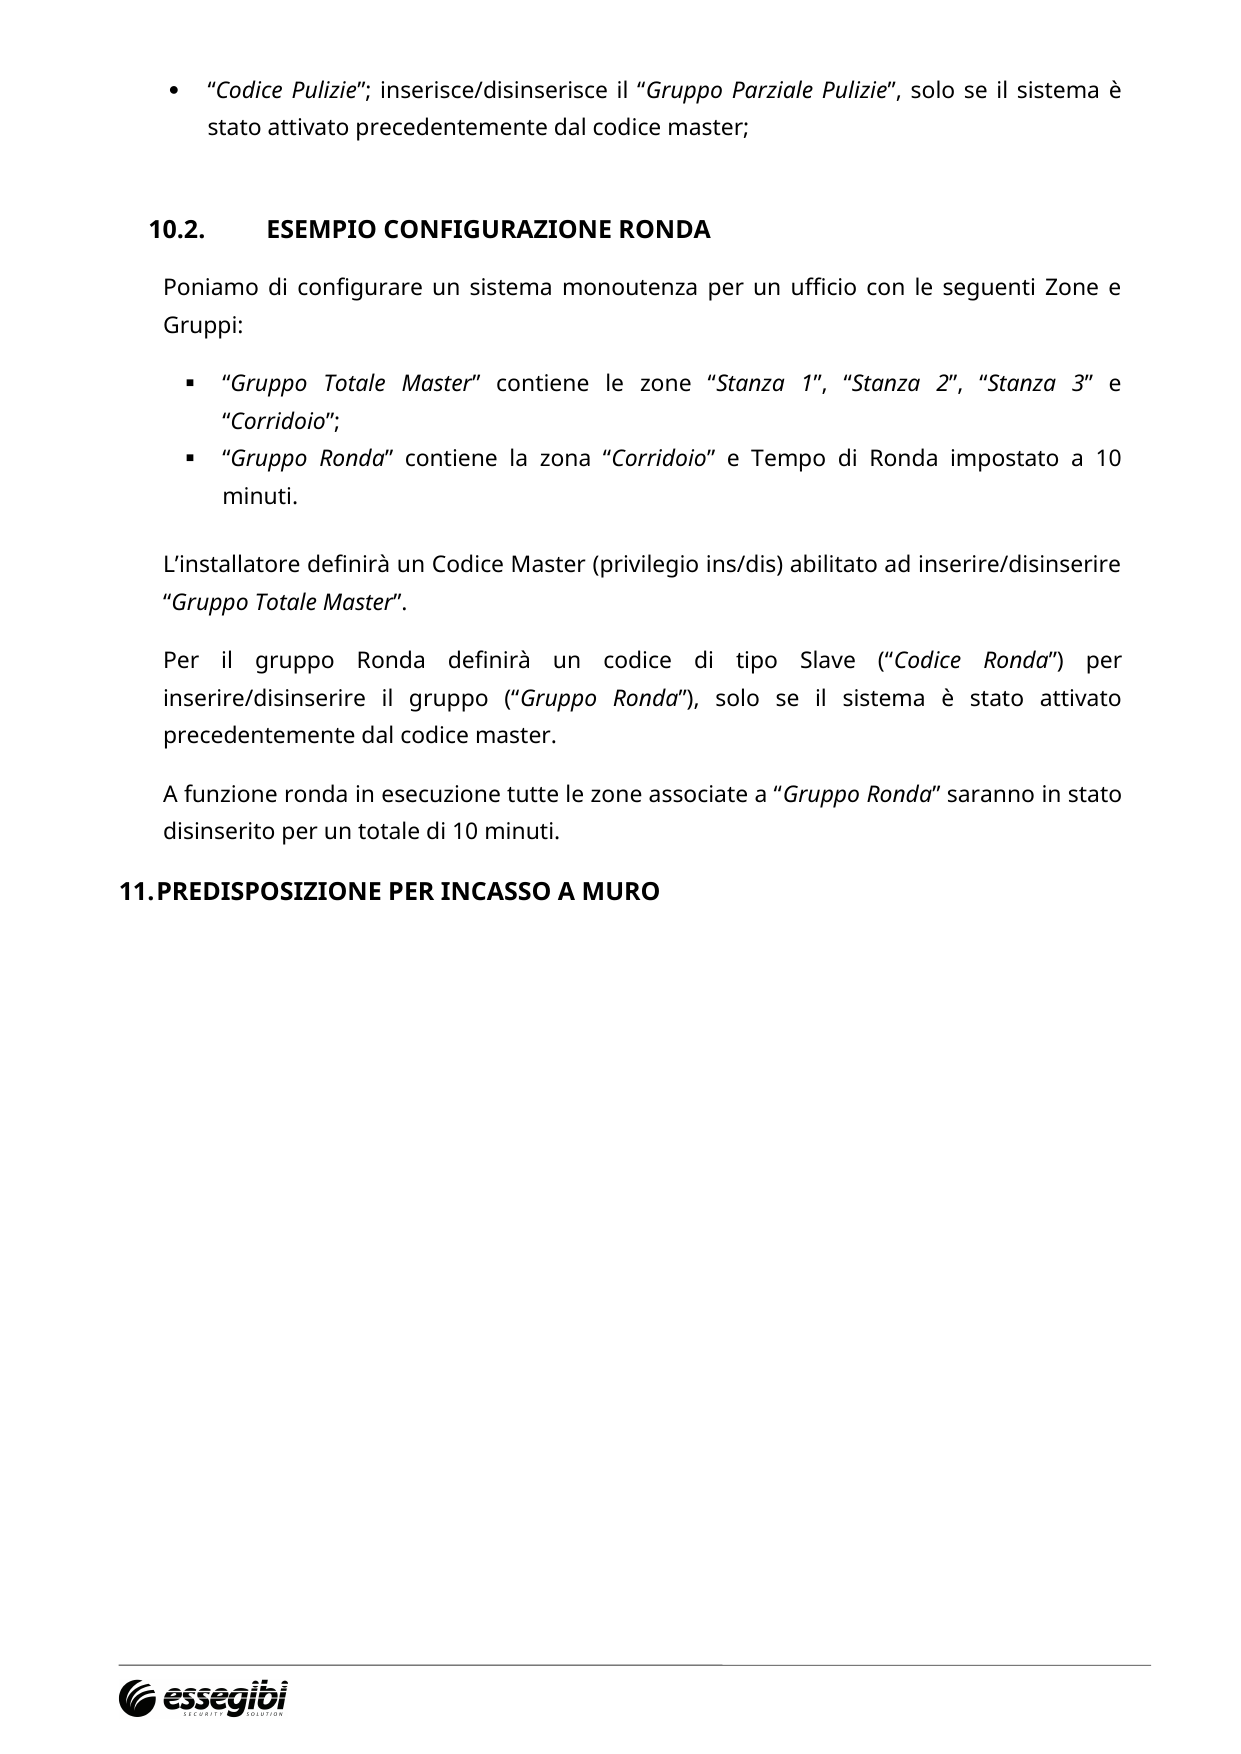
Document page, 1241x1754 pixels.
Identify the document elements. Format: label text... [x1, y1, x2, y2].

list “Codice Pulizie”; inserisce/disinserisce il “Gruppo Parziale Pulizie”, solo se il sistema è stato attivato precedentemente dal codice master; [170, 74, 1122, 143]
subtitle ESEMPIO CONFIGURAZIONE RONDA [148, 211, 1122, 245]
subtitle PREDISPOSIZIONE PER INCASSO A MURO [118, 873, 1122, 907]
list “Gruppo Ronda” contiene la zona “Corridoio” e Tempo di Ronda impostato a 10 minuti. [184, 442, 1122, 511]
text A funzione ronda in esecuzione tutte le zone associate a “Gruppo Ronda” saranno in stato disinserito per un totale di 10 minuti. [163, 778, 1122, 846]
text L’installatore definirà un Codice Master (privilegio ins/dis) abilitato ad inserire/disinserire “Gruppo Totale Master”. [163, 548, 1122, 617]
list “Gruppo Totale Master” contiene le zone “Stanza 1”, “Stanza 2”, “Stanza 3” e “Corridoio”; [184, 367, 1122, 436]
text Per il gruppo Ronda definirà un codice di tipo Slave (“Codice Ronda”) per inserire/disinserire il gruppo (“Gruppo Ronda”), solo se il sistema è stato attivato precedentemente dal codice master. [163, 644, 1122, 751]
text Poniamo di configurare un sistema monoutenza per un ufficio con le seguenti Zone e Gruppi: [163, 271, 1122, 340]
picture [118, 1679, 288, 1719]
